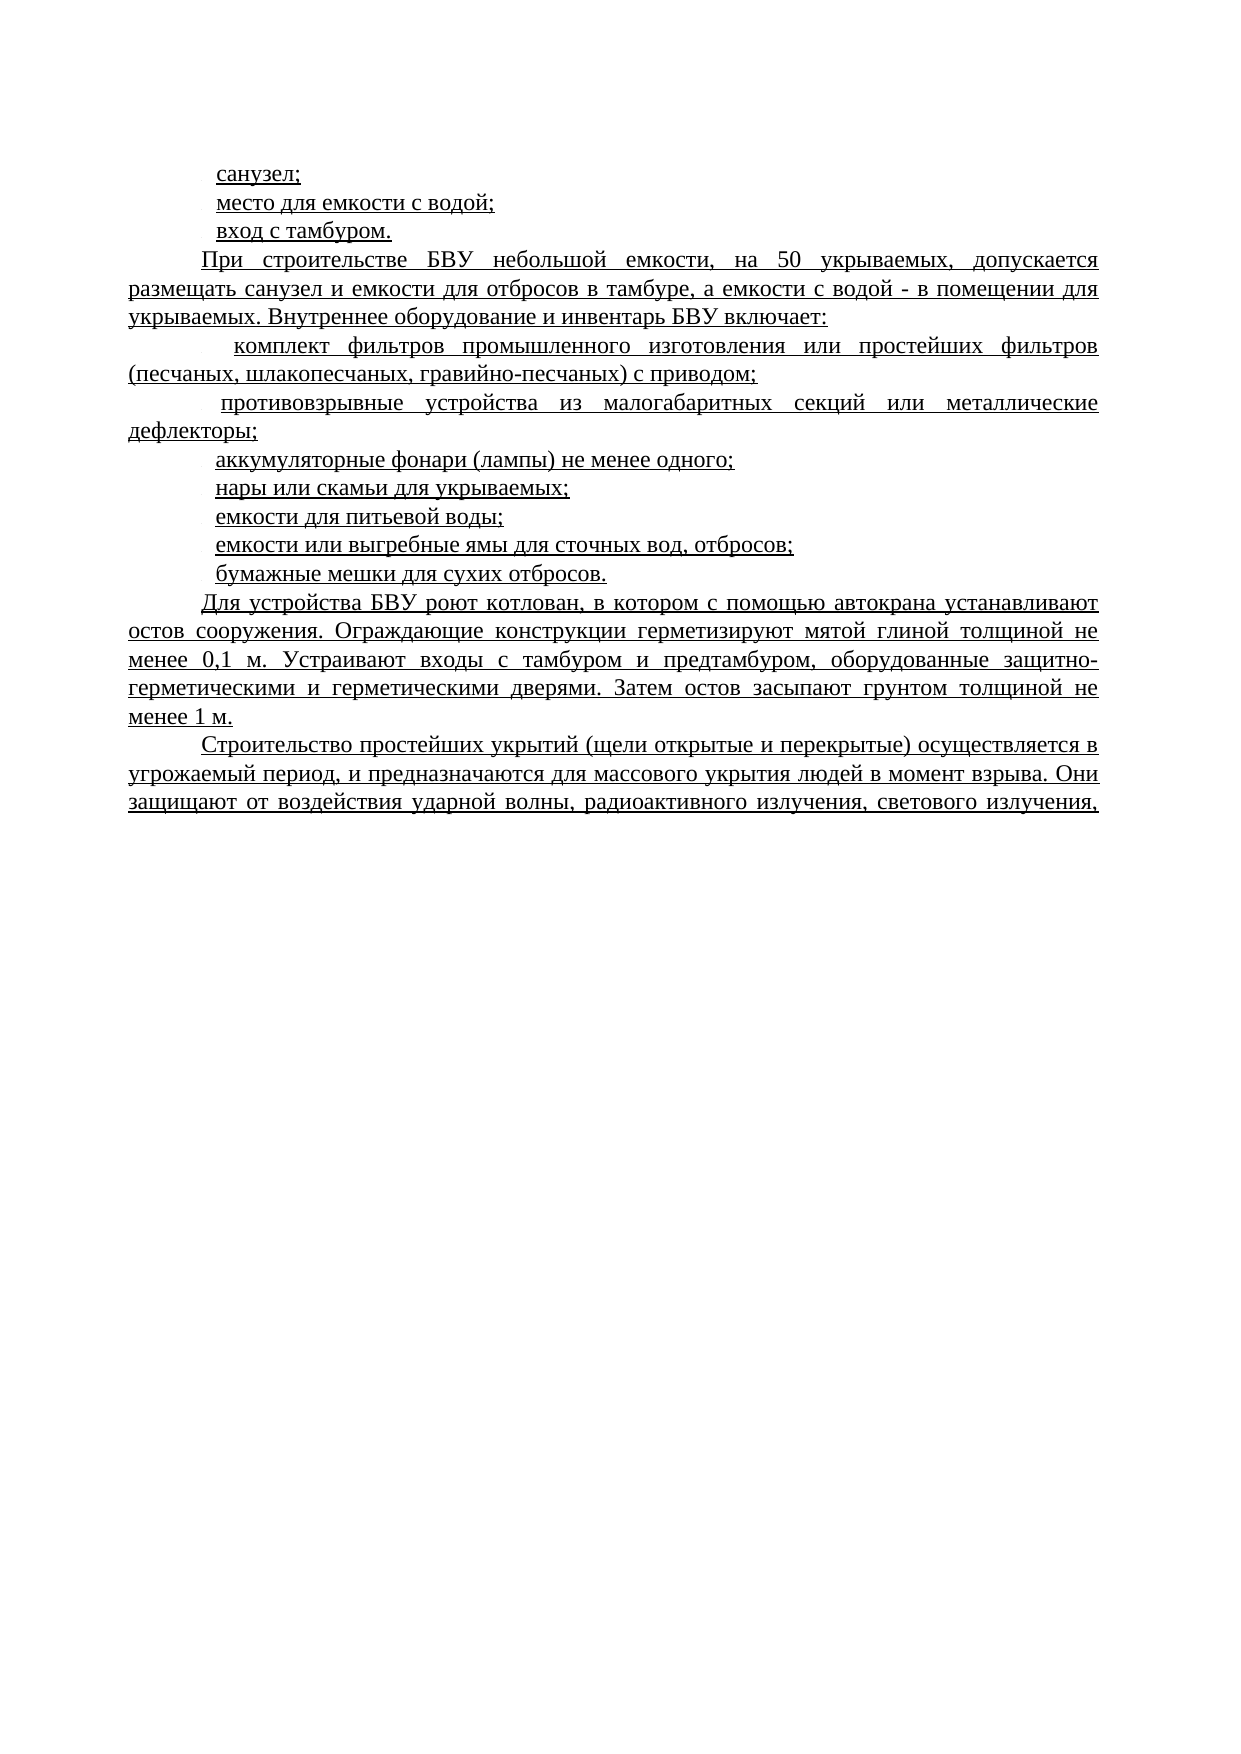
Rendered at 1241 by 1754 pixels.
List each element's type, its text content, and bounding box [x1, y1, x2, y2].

text Для устройства БВУ роют котлован, в котором с помощью автокрана устанавливают остов сооружения. Ограждающие конструкции герметизируют мятой глиной толщиной не менее 0,1 м. Устраивают входы с тамбуром и предтамбуром, оборудованные защитно-герметическими и герметическими дверями. Затем остов засыпают грунтом толщиной не менее 1 м. [128, 587, 1099, 640]
list бумажные мешки для сухих отбросов. [128, 558, 1101, 587]
text Для устройства БВУ роют котлован, в котором с помощью автокрана устанавливают остов сооружения. Ограждающие конструкции герметизируют мятой глиной толщиной не менее 0,1 м. Устраивают входы с тамбуром и предтамбуром, оборудованные защитно-герметическими и герметическими дверями. Затем остов засыпают грунтом толщиной не менее 1 м. [128, 698, 1099, 730]
list нары или скамьи для укрываемых; [128, 473, 1101, 501]
text Для устройства БВУ роют котлован, в котором с помощью автокрана устанавливают остов сооружения. Ограждающие конструкции герметизируют мятой глиной толщиной не менее 0,1 м. Устраивают входы с тамбуром и предтамбуром, оборудованные защитно-герметическими и герметическими дверями. Затем остов засыпают грунтом толщиной не менее 1 м. [128, 670, 1099, 697]
list комплект фильтров промышленного изготовления или простейших фильтров (песчаных, шлакопесчаных, гравийно-песчаных) с приводом; [128, 330, 1099, 387]
list емкости для питьевой воды; [128, 501, 1101, 530]
text Для устройства БВУ роют котлован, в котором с помощью автокрана устанавливают остов сооружения. Ограждающие конструкции герметизируют мятой глиной толщиной не менее 0,1 м. Устраивают входы с тамбуром и предтамбуром, оборудованные защитно-герметическими и герметическими дверями. Затем остов засыпают грунтом толщиной не менее 1 м. [128, 641, 1099, 669]
text Строительство простейших укрытий (щели открытые и перекрытые) осуществляется в угрожаемый период, и предназначаются для массового укрытия людей в момент взрыва. Они защищают от воздействия ударной волны, радиоактивного излучения, светового излучения, обломков разрушенных зданий, предохраняют от прямого попадания на одежду и кожу РВ, ОВ и БС. [128, 784, 1099, 811]
text При строительстве БВУ небольшой емкости, на 50 укрываемых, допускается размещать санузел и емкости для отбросов в тамбуре, а емкости с водой - в помещении для укрываемых. Внутреннее оборудование и инвентарь БВУ включает: [128, 244, 1099, 298]
list санузел; [128, 159, 1101, 187]
text Строительство простейших укрытий (щели открытые и перекрытые) осуществляется в угрожаемый период, и предназначаются для массового укрытия людей в момент взрыва. Они защищают от воздействия ударной волны, радиоактивного излучения, светового излучения, обломков разрушенных зданий, предохраняют от прямого попадания на одежду и кожу РВ, ОВ и БС. [128, 730, 1099, 783]
text При строительстве БВУ небольшой емкости, на 50 укрываемых, допускается размещать санузел и емкости для отбросов в тамбуре, а емкости с водой - в помещении для укрываемых. Внутреннее оборудование и инвентарь БВУ включает: [128, 299, 1099, 330]
list вход с тамбуром. [128, 216, 1101, 244]
list противовзрывные устройства из малогабаритных секций или металлические дефлекторы; [128, 387, 1099, 444]
list аккумуляторные фонари (лампы) не менее одного; [128, 444, 1101, 473]
list емкости или выгребные ямы для сточных вод, отбросов; [128, 530, 1101, 558]
list место для емкости с водой; [128, 187, 1101, 216]
